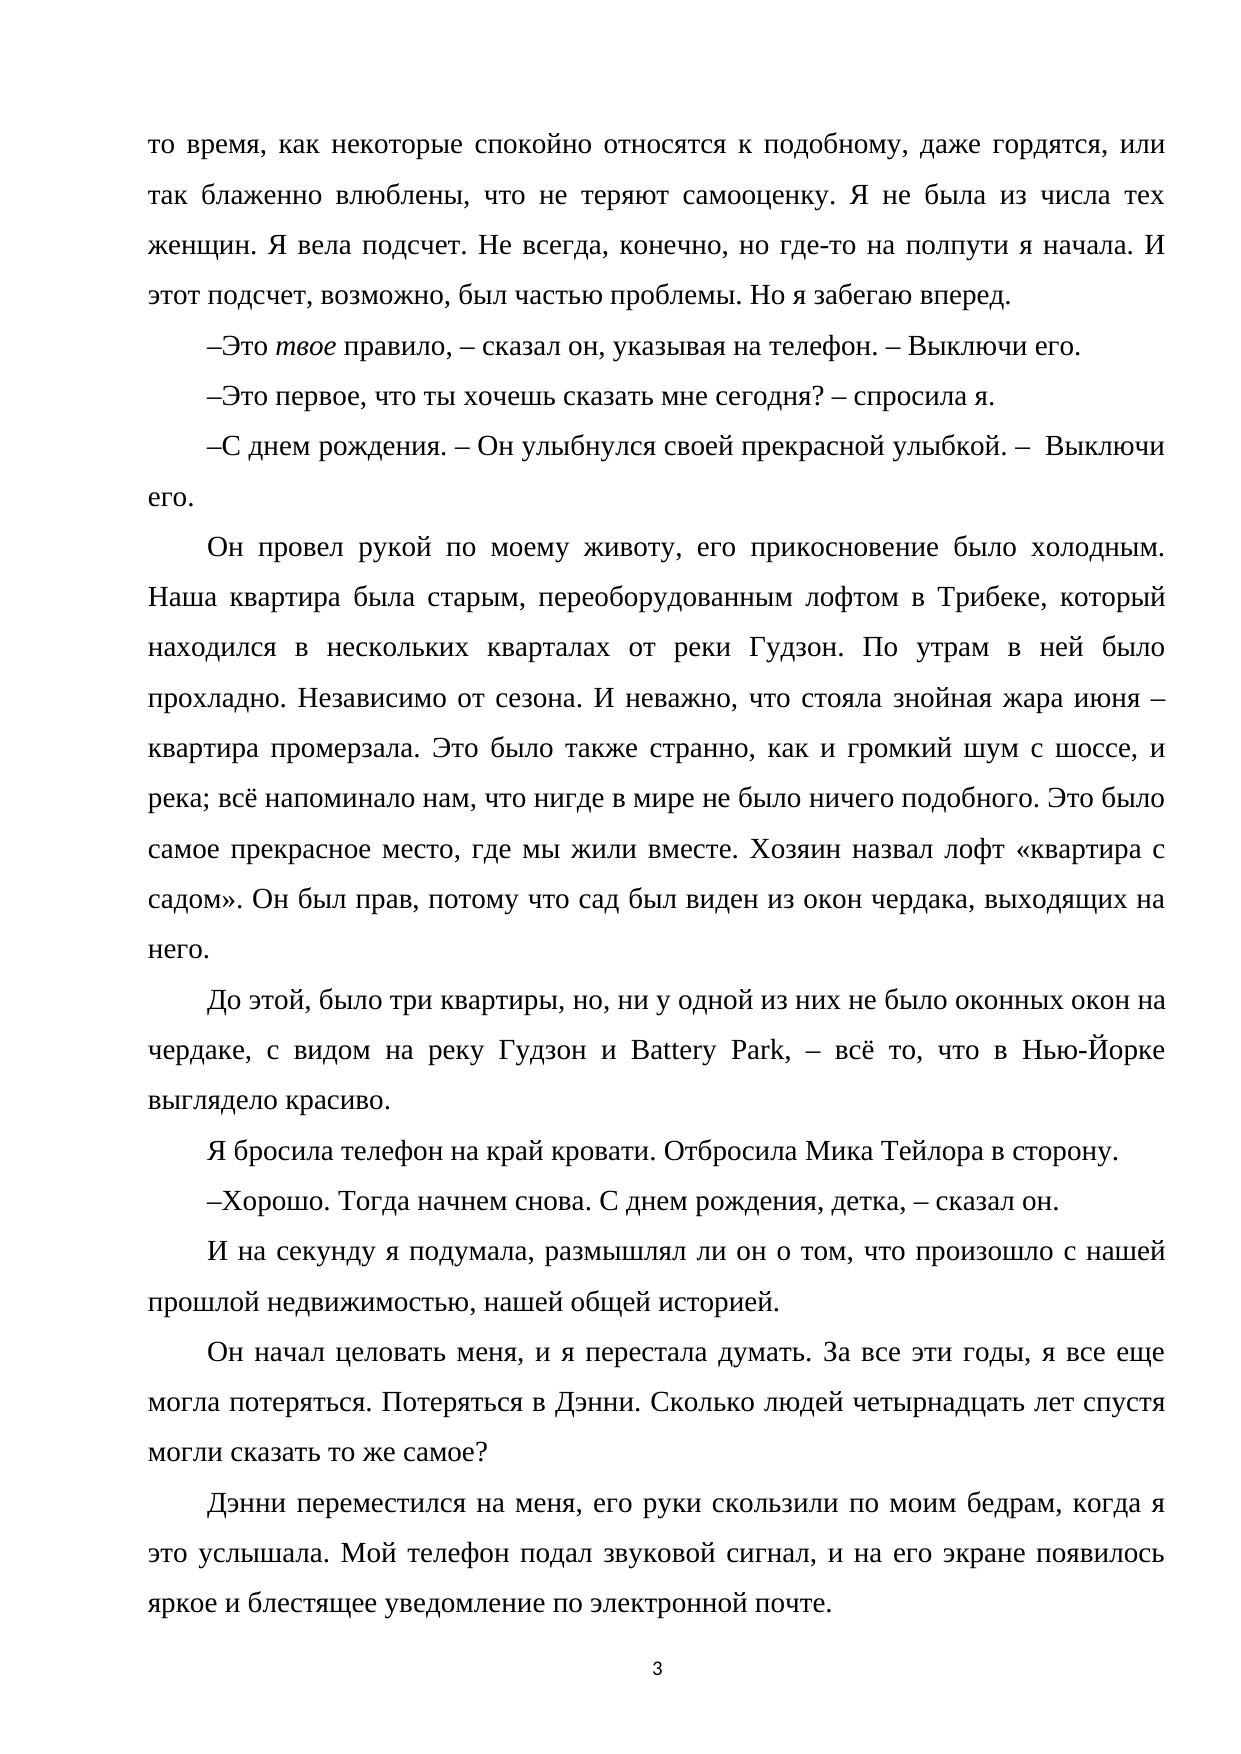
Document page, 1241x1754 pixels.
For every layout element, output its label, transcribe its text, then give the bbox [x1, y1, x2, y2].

text Он начал целовать меня, и я перестала думать. За все эти годы, я все еще могла потеряться. Потеряться в Дэнни. Сколько людей четырнадцать лет спустя могли сказать то же самое? [148, 1334, 1167, 1468]
text Дэнни переместился на меня, его руки скользили по моим бедрам, когда я это услышала. Мой телефон подал звуковой сигнал, и на его экране появилось яркое и блестящее уведомление по электронной почте. [148, 1485, 1167, 1619]
text До этой, было три квартиры, но, ни у одной из них не было оконных окон на чердаке, с видом на реку Гудзон и Battery Park, – всё то, что в Нью-Йорке выглядело красиво. [148, 982, 1167, 1116]
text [148, 126, 1167, 311]
text Он провел рукой по моему животу, его прикосновение было холодным. Наша квартира была старым, переоборудованным лофтом в Трибеке, который находился в нескольких кварталах от реки Гудзон. По утрам в ней было прохладно. Независимо от сезона. И неважно, что стояла знойная жара июня – квартира промерзала. Это было также странно, как и громкий шум с шоссе, и река; всё напоминало нам, что нигде в мире не было ничего подобного. Это было самое прекрасное место, где мы жили вместе. Хозяин назвал лофт «квартира с садом». Он был прав, потому что сад был виден из окон чердака, выходящих на него. [148, 529, 1167, 965]
text –Это твое правило, – сказал он, указывая на телефон. – Выключи его. [148, 328, 1167, 361]
text –С днем ​​рождения. – Он улыбнулся своей прекрасной улыбкой. – Выключи его. [148, 428, 1167, 512]
text –Хорошо. Тогда начнем снова. С днем ​​рождения, детка, – сказал он. [148, 1183, 1167, 1217]
text И на секунду я подумала, размышлял ли он о том, что произошло с нашей прошлой недвижимостью, нашей общей историей. [148, 1233, 1167, 1317]
text –Это первое, что ты хочешь сказать мне сегодня? – спросила я. [148, 378, 1167, 412]
text Я бросила телефон на край кровати. Отбросила Мика Тейлора в сторону. [148, 1133, 1167, 1166]
